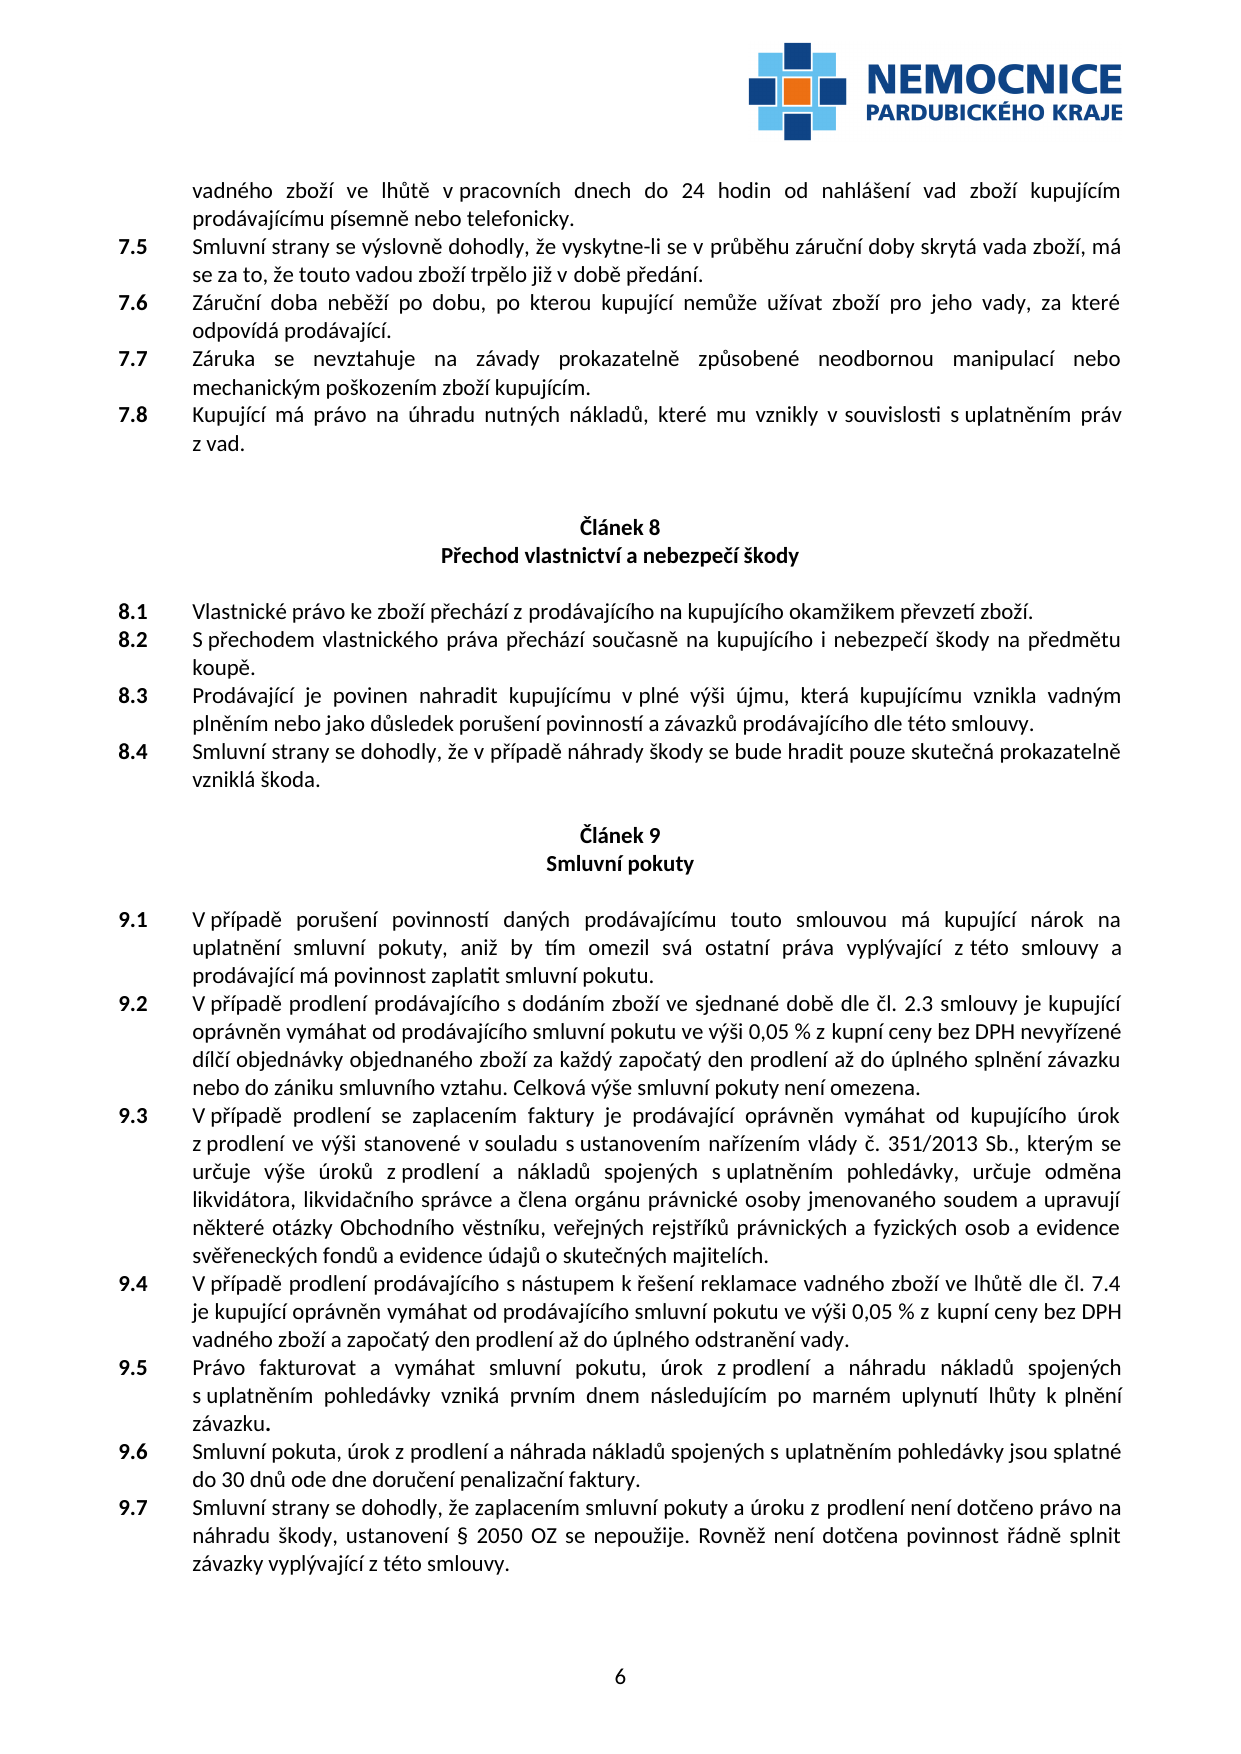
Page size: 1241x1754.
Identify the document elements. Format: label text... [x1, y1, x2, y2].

text 8.4 Smluvní strany se dohodly, že v případě náhrady škody se bude hradit pouze skutečná prokazatelně vzniklá škoda. [118, 737, 1122, 793]
text 9.7 Smluvní strany se dohodly, že zaplacením smluvní pokuty a úroku z prodlení není dotčeno právo na náhradu škody, ustanovení § 2050 OZ se nepoužije. Rovněž není dotčena povinnost řádně splnit závazky vyplývající z této smlouvy. [118, 1493, 1122, 1577]
text 9.3 V případě prodlení se zaplacením faktury je prodávající oprávněn vymáhat od kupujícího úrok z prodlení ve výši stanovené v souladu s ustanovením nařízením vlády č. 351/2013 Sb., kterým se určuje výše úroků z prodlení a nákladů spojených s uplatněním pohledávky, určuje odměna likvidátora, likvidačního správce a člena orgánu právnické osoby jmenovaného soudem a upravují některé otázky Obchodního věstníku, veřejných rejstříků právnických a fyzických osob a evidence svěřeneckých fondů a evidence údajů o skutečných majitelích. [118, 1101, 1122, 1269]
text 9.2 V případě prodlení prodávajícího s dodáním zboží ve sjednané době dle čl. 2.3 smlouvy je kupující oprávněn vymáhat od prodávajícího smluvní pokutu ve výši 0,05 % z kupní ceny bez DPH nevyřízené dílčí objednávky objednaného zboží za každý započatý den prodlení až do úplného splnění závazku nebo do zániku smluvního vztahu. Celková výše smluvní pokuty není omezena. [118, 989, 1122, 1101]
text 7.5 Smluvní strany se výslovně dohodly, že vyskytne-li se v průběhu záruční doby skrytá vada zboží, má se za to, že touto vadou zboží trpělo již v době předání. [118, 232, 1122, 288]
text Smluvní pokuty [118, 849, 1122, 877]
text Přechod vlastnictví a nebezpečí škody [118, 541, 1122, 569]
text 7.8 Kupující má právo na úhradu nutných nákladů, které mu vznikly v souvislosti s uplatněním práv z vad. [118, 401, 1122, 457]
text 9.6 Smluvní pokuta, úrok z prodlení a náhrada nákladů spojených s uplatněním pohledávky jsou splatné do 30 dnů ode dne doručení penalizační faktury. [118, 1437, 1122, 1493]
text 8.3 Prodávající je povinen nahradit kupujícímu v plné výši újmu, která kupujícímu vznikla vadným plněním nebo jako důsledek porušení povinností a závazků prodávajícího dle této smlouvy. [118, 681, 1122, 737]
text 7.6 Záruční doba neběží po dobu, po kterou kupující nemůže užívat zboží pro jeho vady, za které odpovídá prodávající. [118, 288, 1122, 344]
text 9.4 V případě prodlení prodávajícího s nástupem k řešení reklamace vadného zboží ve lhůtě dle čl. 7.4 je kupující oprávněn vymáhat od prodávajícího smluvní pokutu ve výši 0,05 % z kupní ceny bez DPH vadného zboží a započatý den prodlení až do úplného odstranění vady. [118, 1269, 1122, 1353]
text Článek 8 [118, 513, 1122, 541]
text 8.1 Vlastnické právo ke zboží přechází z prodávajícího na kupujícího okamžikem převzetí zboží. [118, 597, 1122, 625]
picture [747, 41, 1123, 142]
text 7.7 Záruka se nevztahuje na závady prokazatelně způsobené neodbornou manipulací nebo mechanickým poškozením zboží kupujícím. [118, 344, 1122, 401]
text 8.2 S přechodem vlastnického práva přechází současně na kupujícího i nebezpečí škody na předmětu koupě. [118, 625, 1122, 681]
text 9.5 Právo fakturovat a vymáhat smluvní pokutu, úrok z prodlení a náhradu nákladů spojených s uplatněním pohledávky vzniká prvním dnem následujícím po marném uplynutí lhůty k plnění závazku. [118, 1353, 1122, 1437]
text 9.1 V případě porušení povinností daných prodávajícímu touto smlouvou má kupující nárok na uplatnění smluvní pokuty, aniž by tím omezil svá ostatní práva vyplývající z této smlouvy a prodávající má povinnost zaplatit smluvní pokutu. [118, 905, 1122, 989]
text Článek 9 [118, 821, 1122, 849]
